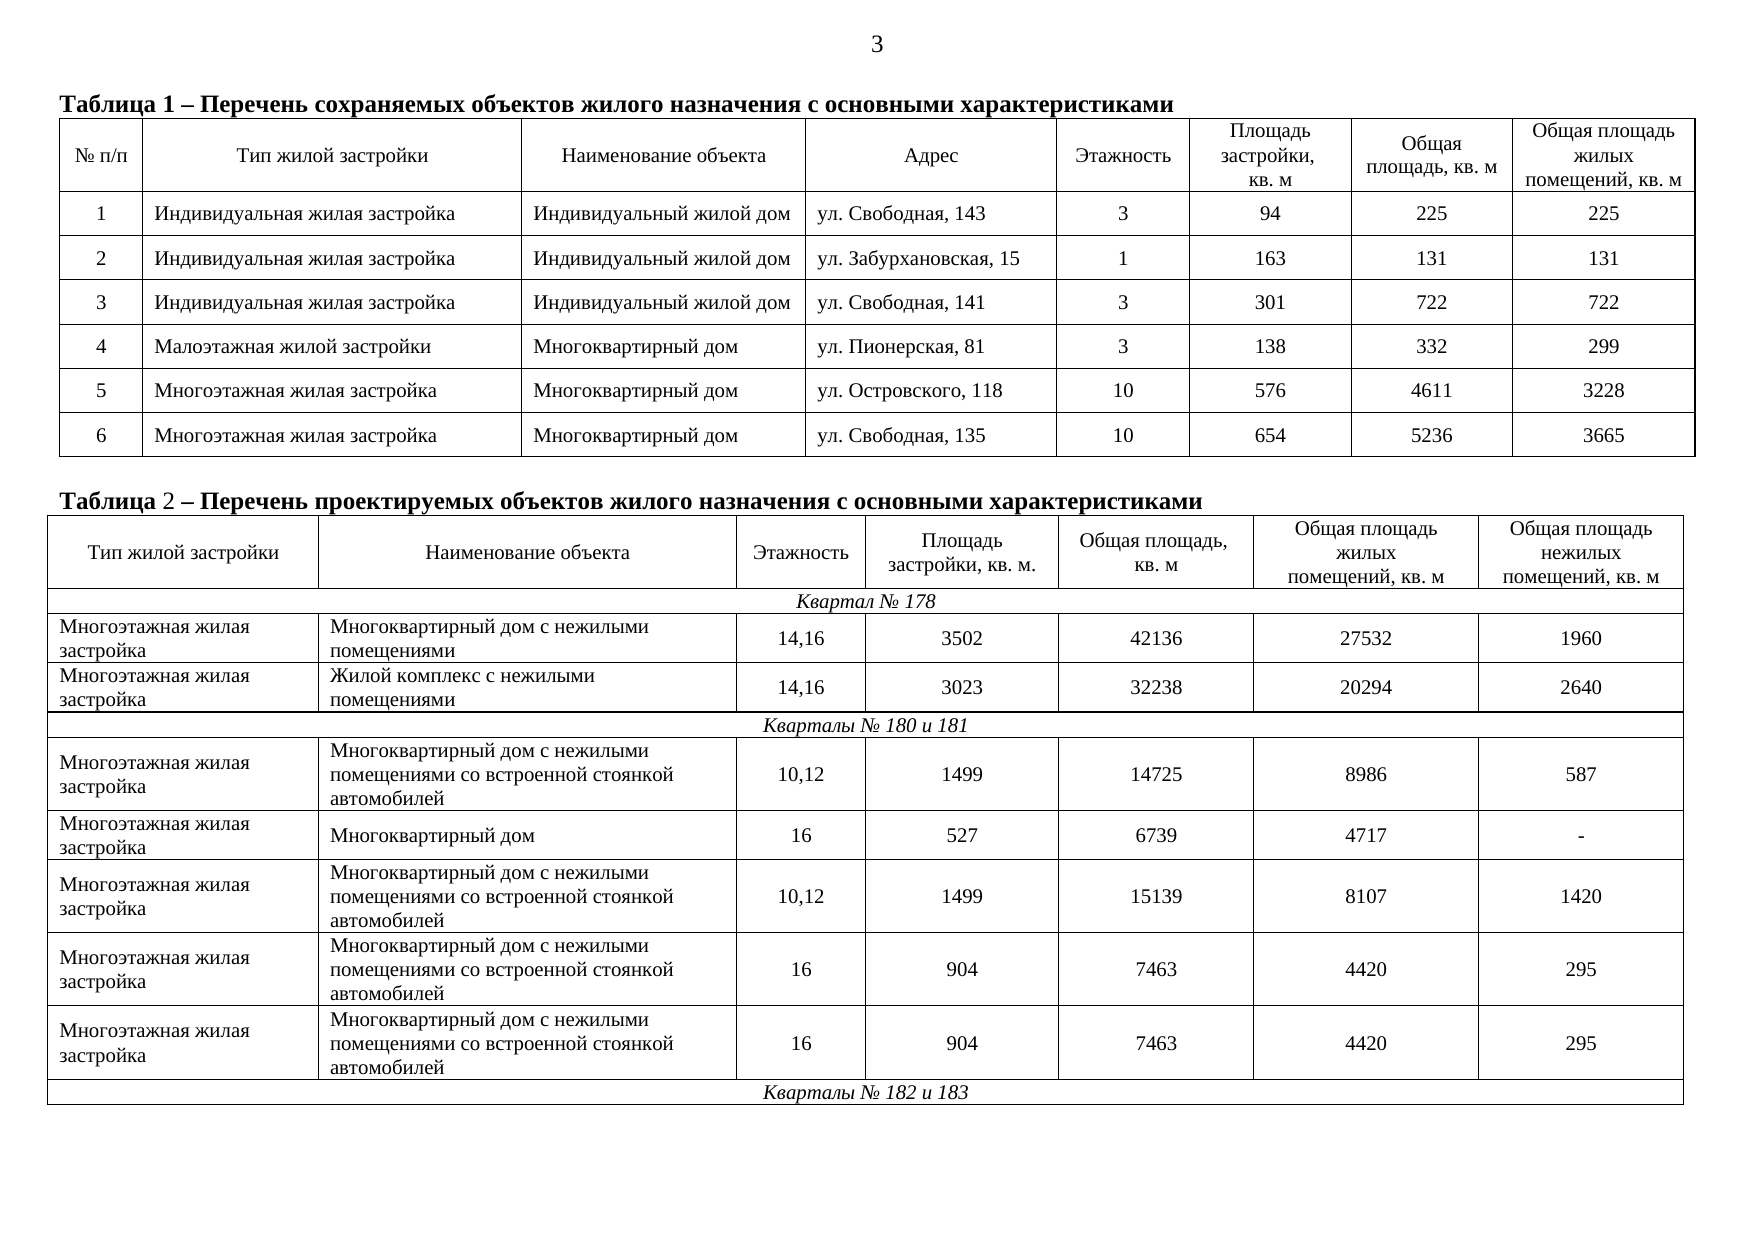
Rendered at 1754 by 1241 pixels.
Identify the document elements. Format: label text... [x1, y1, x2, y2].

table_cell Многоэтажная жилая застройка [48, 614, 318, 662]
table_cell 1499 [866, 738, 1058, 810]
table_header Общая площадь жилых помещений, кв. м [1513, 119, 1694, 191]
table_header Наименование объекта [319, 516, 736, 588]
table_cell 3 [1057, 280, 1189, 323]
table_cell 904 [866, 933, 1058, 1005]
table_header Площадь застройки, кв. м. [866, 516, 1058, 588]
table_cell Индивидуальный жилой дом [522, 280, 805, 323]
table_cell 1 [60, 192, 142, 235]
table_cell Кварталы № 180 и 181 [48, 713, 1683, 737]
table_header Этажность [737, 516, 865, 588]
table_cell 7463 [1059, 933, 1253, 1005]
table_cell - [1479, 811, 1683, 859]
table_header Общая площадь, кв. м [1352, 119, 1512, 191]
table_cell 4420 [1254, 933, 1478, 1005]
table_cell 225 [1352, 192, 1512, 235]
table_cell Многоэтажная жилая застройка [48, 860, 318, 932]
table_cell 10 [1057, 369, 1189, 412]
table_cell 8107 [1254, 860, 1478, 932]
table_header № п/п [60, 119, 142, 191]
table_cell 6739 [1059, 811, 1253, 859]
table_cell 14725 [1059, 738, 1253, 810]
table_cell Индивидуальная жилая застройка [143, 236, 521, 279]
table_cell 8986 [1254, 738, 1478, 810]
table_cell Многоквартирный дом с нежилыми помещениями со встроенной стоянкой автомобилей [319, 738, 736, 810]
table_cell 1499 [866, 860, 1058, 932]
table_cell 3 [1057, 192, 1189, 235]
table_cell 5 [60, 369, 142, 412]
table_cell 1 [1057, 236, 1189, 279]
table_cell 4611 [1352, 369, 1512, 412]
table_cell 654 [1190, 413, 1351, 456]
table_cell 1420 [1479, 860, 1683, 932]
table_header Тип жилой застройки [48, 516, 318, 588]
table_cell 2 [60, 236, 142, 279]
table_cell 14,16 [737, 663, 865, 711]
table_cell 16 [737, 1006, 865, 1079]
table_cell 20294 [1254, 663, 1478, 711]
table_cell Многоквартирный дом с нежилыми помещениями со встроенной стоянкой автомобилей [319, 933, 736, 1005]
table_cell 16 [737, 811, 865, 859]
table_cell Кварталы № 182 и 183 [48, 1080, 1683, 1104]
table_header Этажность [1057, 119, 1189, 191]
table_cell 332 [1352, 325, 1512, 368]
table_cell 3665 [1513, 413, 1694, 456]
table_cell ул. Свободная, 143 [806, 192, 1056, 235]
table_cell 138 [1190, 325, 1351, 368]
table_cell Многоэтажная жилая застройка [143, 413, 521, 456]
table_cell Многоэтажная жилая застройка [48, 1006, 318, 1079]
table_cell 904 [866, 1006, 1058, 1079]
table_cell ул. Забурхановская, 15 [806, 236, 1056, 279]
table_cell Квартал № 178 [48, 589, 1683, 613]
table_cell Многоквартирный дом [319, 811, 736, 859]
table_cell 295 [1479, 933, 1683, 1005]
table_cell 3228 [1513, 369, 1694, 412]
table_cell 527 [866, 811, 1058, 859]
table_cell 131 [1513, 236, 1694, 279]
text Таблица 1 – Перечень сохраняемых объектов жилого назначения с основными характеристиками [59, 89, 1695, 117]
table_cell Многоквартирный дом с нежилыми помещениями со встроенной стоянкой автомобилей [319, 1006, 736, 1079]
table_cell 3 [1057, 325, 1189, 368]
table_cell 1960 [1479, 614, 1683, 662]
table_cell Многоэтажная жилая застройка [48, 811, 318, 859]
table_cell 4 [60, 325, 142, 368]
table_cell 163 [1190, 236, 1351, 279]
table_header Площадь застройки, кв. м [1190, 119, 1351, 191]
table_cell 4420 [1254, 1006, 1478, 1079]
table_cell 301 [1190, 280, 1351, 323]
table_cell 3023 [866, 663, 1058, 711]
table_cell 2640 [1479, 663, 1683, 711]
table_cell Многоквартирный дом [522, 369, 805, 412]
table_cell Индивидуальная жилая застройка [143, 192, 521, 235]
table_cell 4717 [1254, 811, 1478, 859]
table_cell 14,16 [737, 614, 865, 662]
table_cell Жилой комплекс с нежилыми помещениями [319, 663, 736, 711]
table_cell Многоэтажная жилая застройка [48, 738, 318, 810]
table_cell 131 [1352, 236, 1512, 279]
table_cell ул. Свободная, 135 [806, 413, 1056, 456]
table_cell Малоэтажная жилой застройки [143, 325, 521, 368]
table_cell Многоэтажная жилая застройка [48, 663, 318, 711]
table_cell 10,12 [737, 738, 865, 810]
table_cell Многоквартирный дом [522, 413, 805, 456]
table_cell 10,12 [737, 860, 865, 932]
table_cell ул. Пионерская, 81 [806, 325, 1056, 368]
table_cell Многоквартирный дом с нежилыми помещениями со встроенной стоянкой автомобилей [319, 860, 736, 932]
table_cell 295 [1479, 1006, 1683, 1079]
table_cell 15139 [1059, 860, 1253, 932]
table_cell 576 [1190, 369, 1351, 412]
table_cell 722 [1513, 280, 1694, 323]
table_cell Многоквартирный дом с нежилыми помещениями [319, 614, 736, 662]
table_cell 299 [1513, 325, 1694, 368]
table_header Общая площадь нежилых помещений, кв. м [1479, 516, 1683, 588]
table_cell ул. Островского, 118 [806, 369, 1056, 412]
text Таблица 2 – Перечень проектируемых объектов жилого назначения с основными характеристиками [59, 486, 1695, 515]
table_cell 225 [1513, 192, 1694, 235]
table_header Адрес [806, 119, 1056, 191]
table_cell Многоэтажная жилая застройка [143, 369, 521, 412]
table_cell 587 [1479, 738, 1683, 810]
table_header Тип жилой застройки [143, 119, 521, 191]
table_cell 16 [737, 933, 865, 1005]
table_cell 94 [1190, 192, 1351, 235]
table_cell Многоквартирный дом [522, 325, 805, 368]
table_header Общая площадь, кв. м [1059, 516, 1253, 588]
table_cell 3 [60, 280, 142, 323]
table_cell Индивидуальный жилой дом [522, 192, 805, 235]
table_header Общая площадь жилых помещений, кв. м [1254, 516, 1478, 588]
table_cell 32238 [1059, 663, 1253, 711]
table_cell ул. Свободная, 141 [806, 280, 1056, 323]
table_cell 3502 [866, 614, 1058, 662]
table_cell Индивидуальная жилая застройка [143, 280, 521, 323]
table_header Наименование объекта [522, 119, 805, 191]
table_cell Индивидуальный жилой дом [522, 236, 805, 279]
table_cell 722 [1352, 280, 1512, 323]
table_cell 27532 [1254, 614, 1478, 662]
table_cell 42136 [1059, 614, 1253, 662]
table_cell Многоэтажная жилая застройка [48, 933, 318, 1005]
table_cell 6 [60, 413, 142, 456]
table_cell 5236 [1352, 413, 1512, 456]
table_cell 10 [1057, 413, 1189, 456]
table_cell 7463 [1059, 1006, 1253, 1079]
